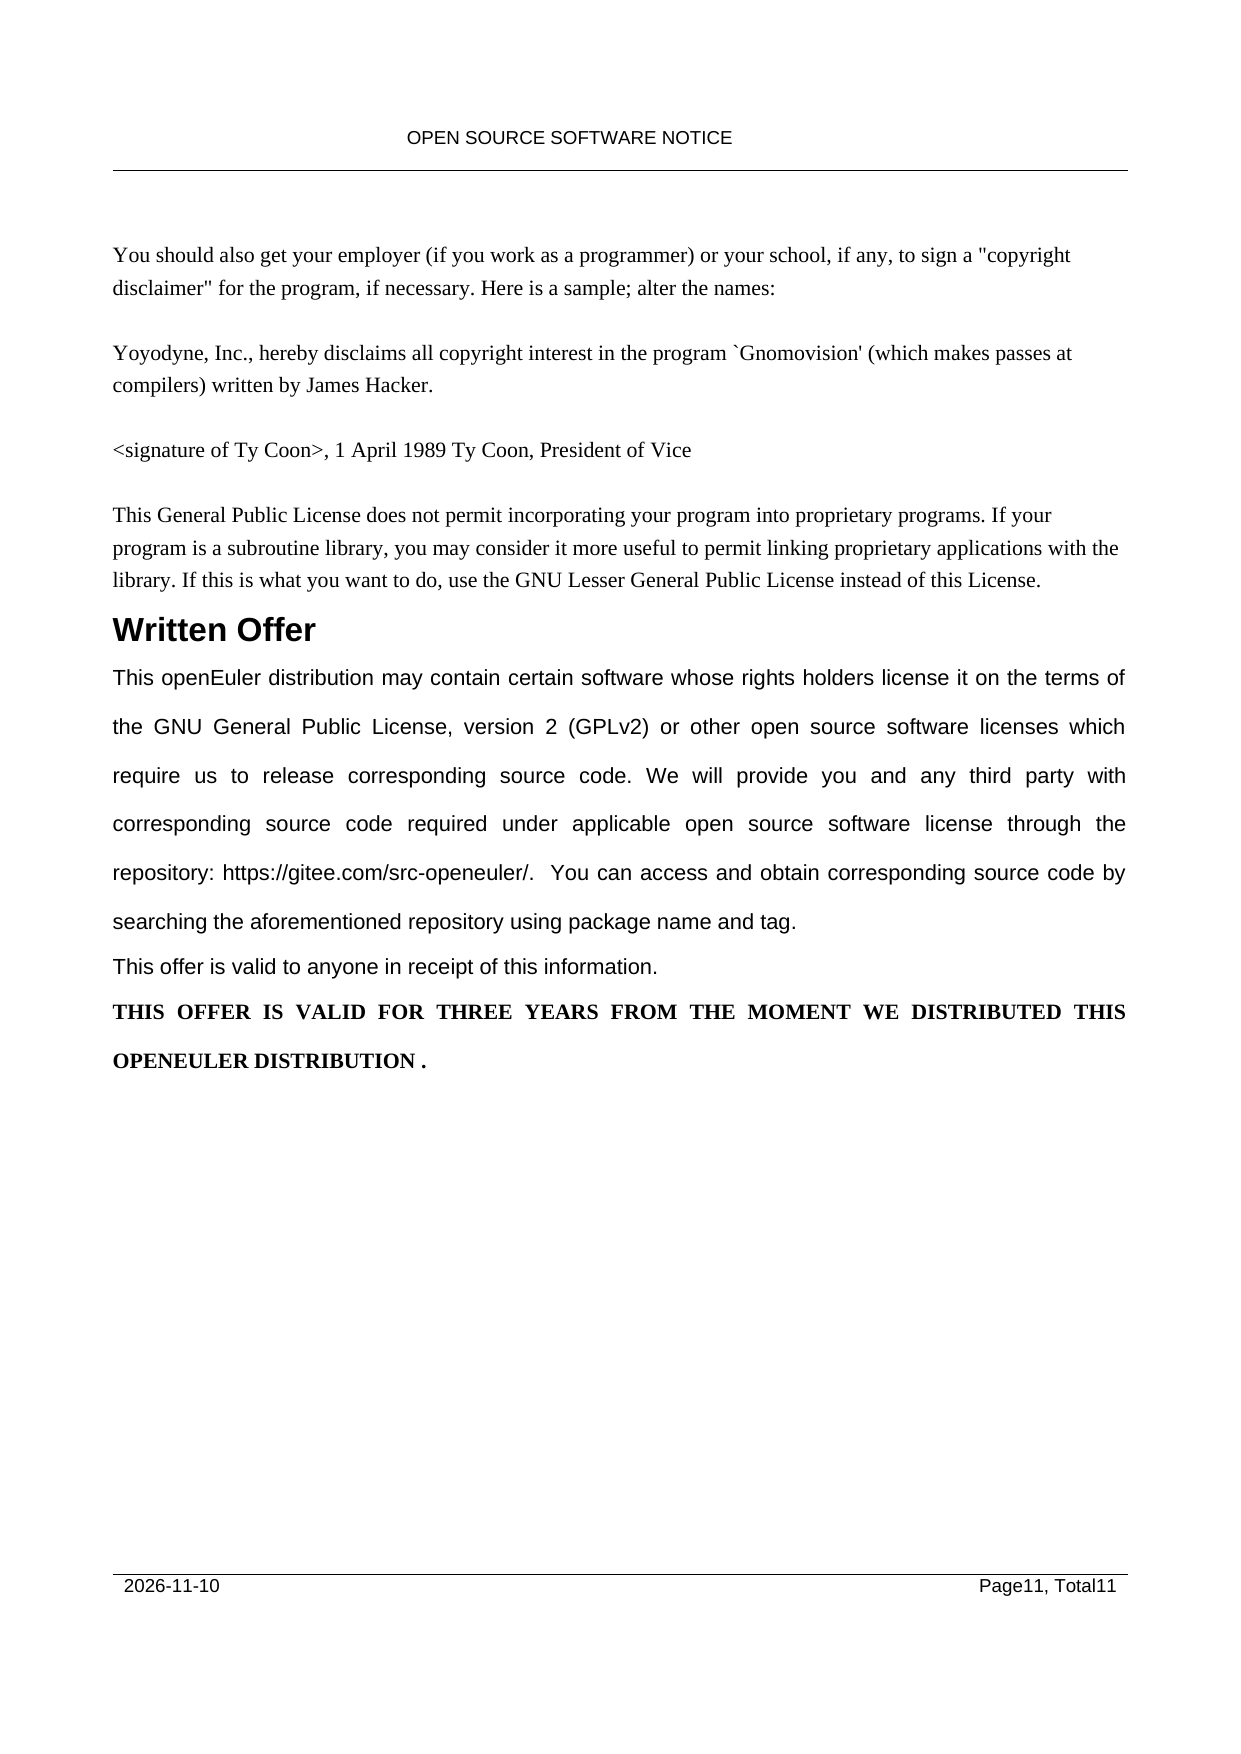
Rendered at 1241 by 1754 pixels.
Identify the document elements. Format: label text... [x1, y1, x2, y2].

text THIS OFFER IS VALID FOR THREE YEARS FROM THE MOMENT WE DISTRIBUTED THIS OPENEULER DISTRIBUTION . [112, 995, 1128, 1077]
text Written Offer [112, 596, 1128, 661]
text This openEuler distribution may contain certain software whose rights holders license it on the terms of the GNU General Public License, version 2 (GPLv2) or other open source software licenses which require us to release corresponding source code. We will provide you and any third party with corresponding source code required under applicable open source software license through the repository: https://gitee.com/src-openeuler/. You can access and obtain corresponding source code by searching the aforementioned repository using package name and tag. [112, 661, 1128, 938]
text This offer is valid to anyone in receipt of this information. [112, 950, 1128, 983]
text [112, 206, 1128, 596]
